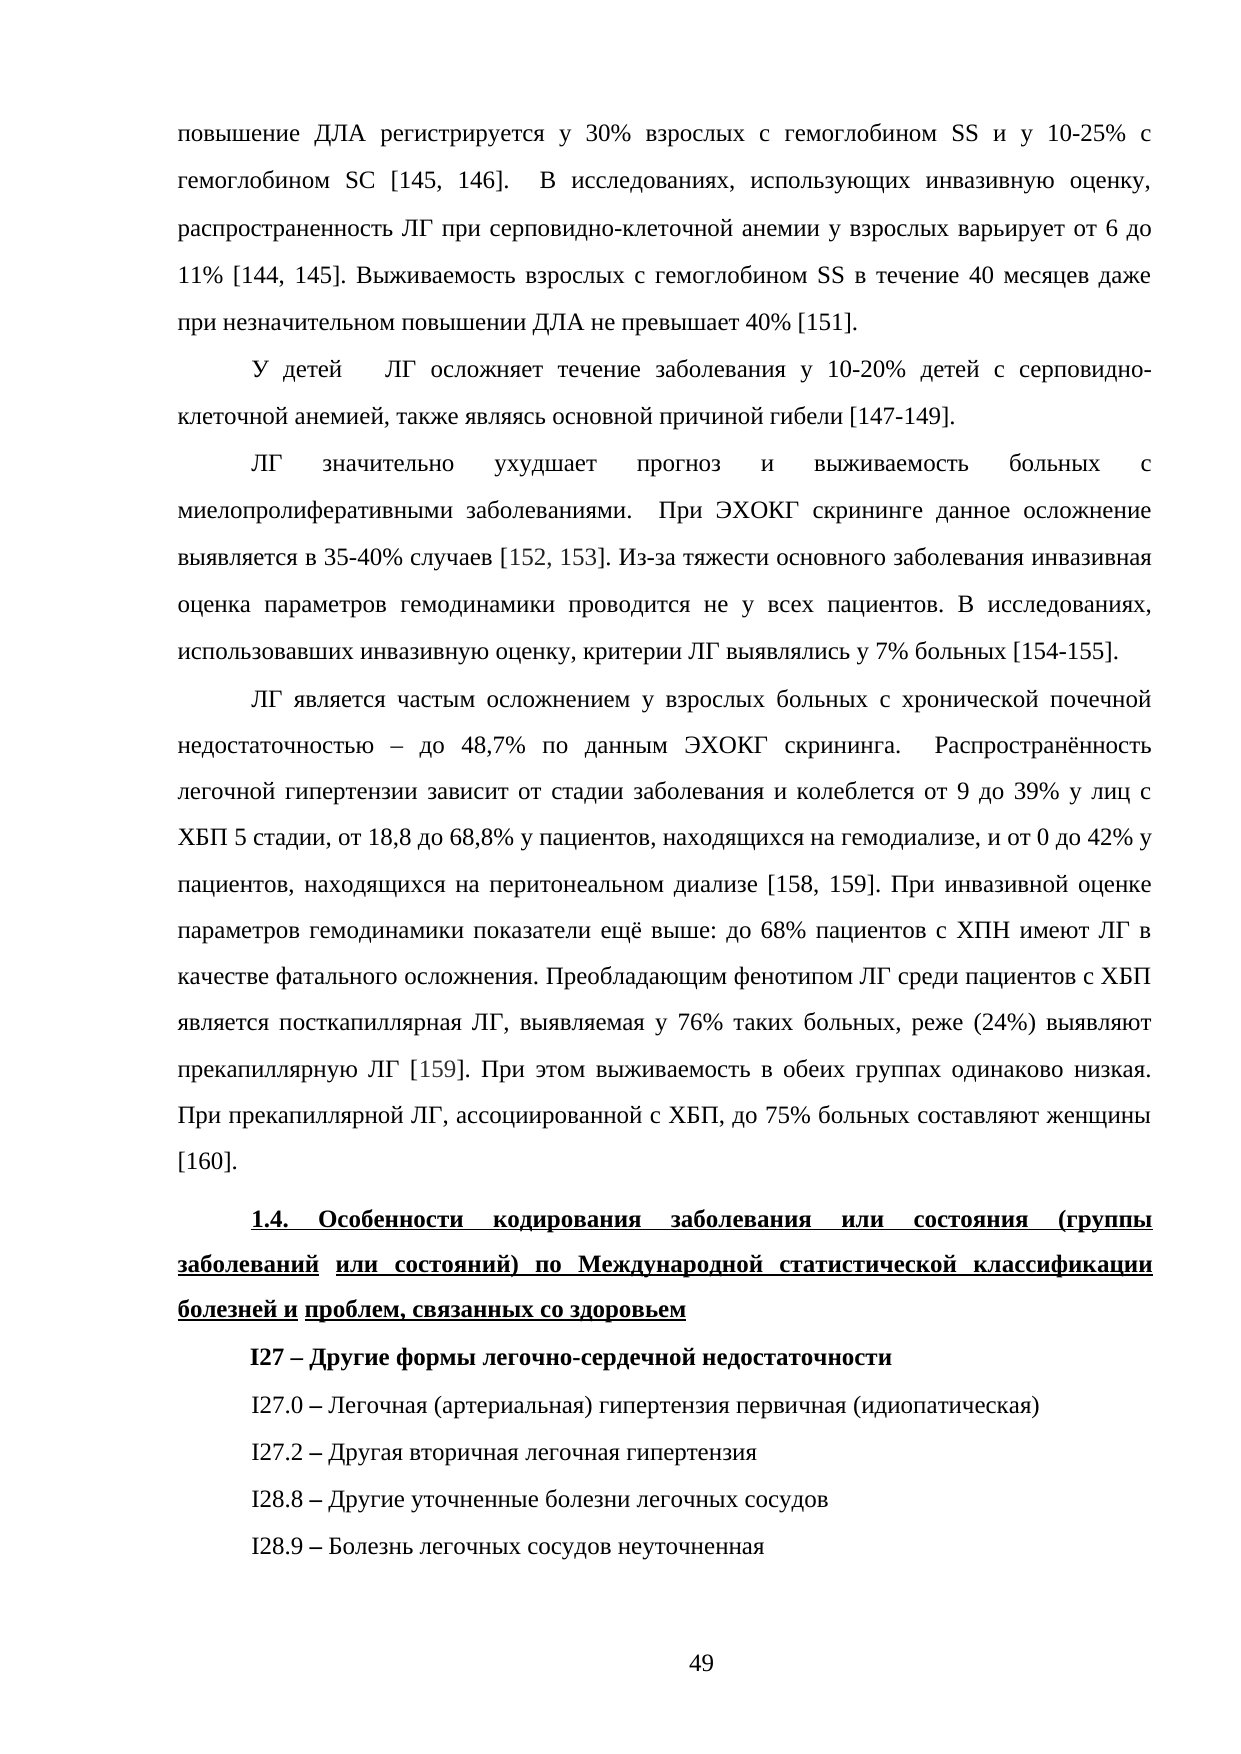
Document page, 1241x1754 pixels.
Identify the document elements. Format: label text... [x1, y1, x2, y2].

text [177, 118, 1152, 336]
text I27.2 – Другая вторичная легочная гипертензия [251, 1437, 1152, 1466]
text ЛГ значительно ухудшает прогноз и выживаемость больных с миелопролиферативными заболеваниями. При ЭХОКГ скрининге данное осложнение выявляется в 35-40% случаев [152, 153]. Из-за тяжести основного заболевания инвазивная оценка параметров гемодинамики проводится не у всех пациентов. В исследованиях, использовавших инвазивную оценку, критерии ЛГ выявлялись у 7% больных [154-155]. [177, 448, 1152, 665]
text I28.9 – Болезнь легочных сосудов неуточненная [251, 1531, 1152, 1559]
text 1.4. Особенности кодирования заболевания или состояния (группы заболеваний или состояний) по Международной статистической классификации болезней и проблем, связанных со здоровьем [177, 1204, 1153, 1323]
text ЛГ является частым осложнением у взрослых больных с хронической почечной недостаточностью – до 48,7% по данным ЭХОКГ скрининга. Распространённость легочной гипертензии зависит от стадии заболевания и колеблется от 9 до 39% у лиц с ХБП 5 стадии, от 18,8 до 68,8% у пациентов, находящихся на гемодиализе, и от 0 до 42% у пациентов, находящихся на перитонеальном диализе [158, 159]. При инвазивной оценке параметров гемодинамики показатели ещё выше: до 68% пациентов с ХПН имеют ЛГ в качестве фатального осложнения. Преобладающим фенотипом ЛГ среди пациентов с ХБП является посткапиллярная ЛГ, выявляемая у 76% таких больных, реже (24%) выявляют прекапиллярную ЛГ [159]. При этом выживаемость в обеих группах одинаково низкая. При прекапиллярной ЛГ, ассоциированной с ХБП, до 75% больных составляют женщины [160]. [177, 684, 1152, 1175]
text У детей ЛГ осложняет течение заболевания у 10-20% детей с серповидно-клеточной анемией, также являясь основной причиной гибели [147-149]. [177, 354, 1152, 430]
subtitle I27 – Другие формы легочно-сердечной недостаточности [249, 1342, 1217, 1371]
text I27.0 – Легочная (артериальная) гипертензия первичная (идиопатическая) [251, 1390, 1152, 1418]
text I28.8 – Другие уточненные болезни легочных сосудов [251, 1484, 1152, 1512]
